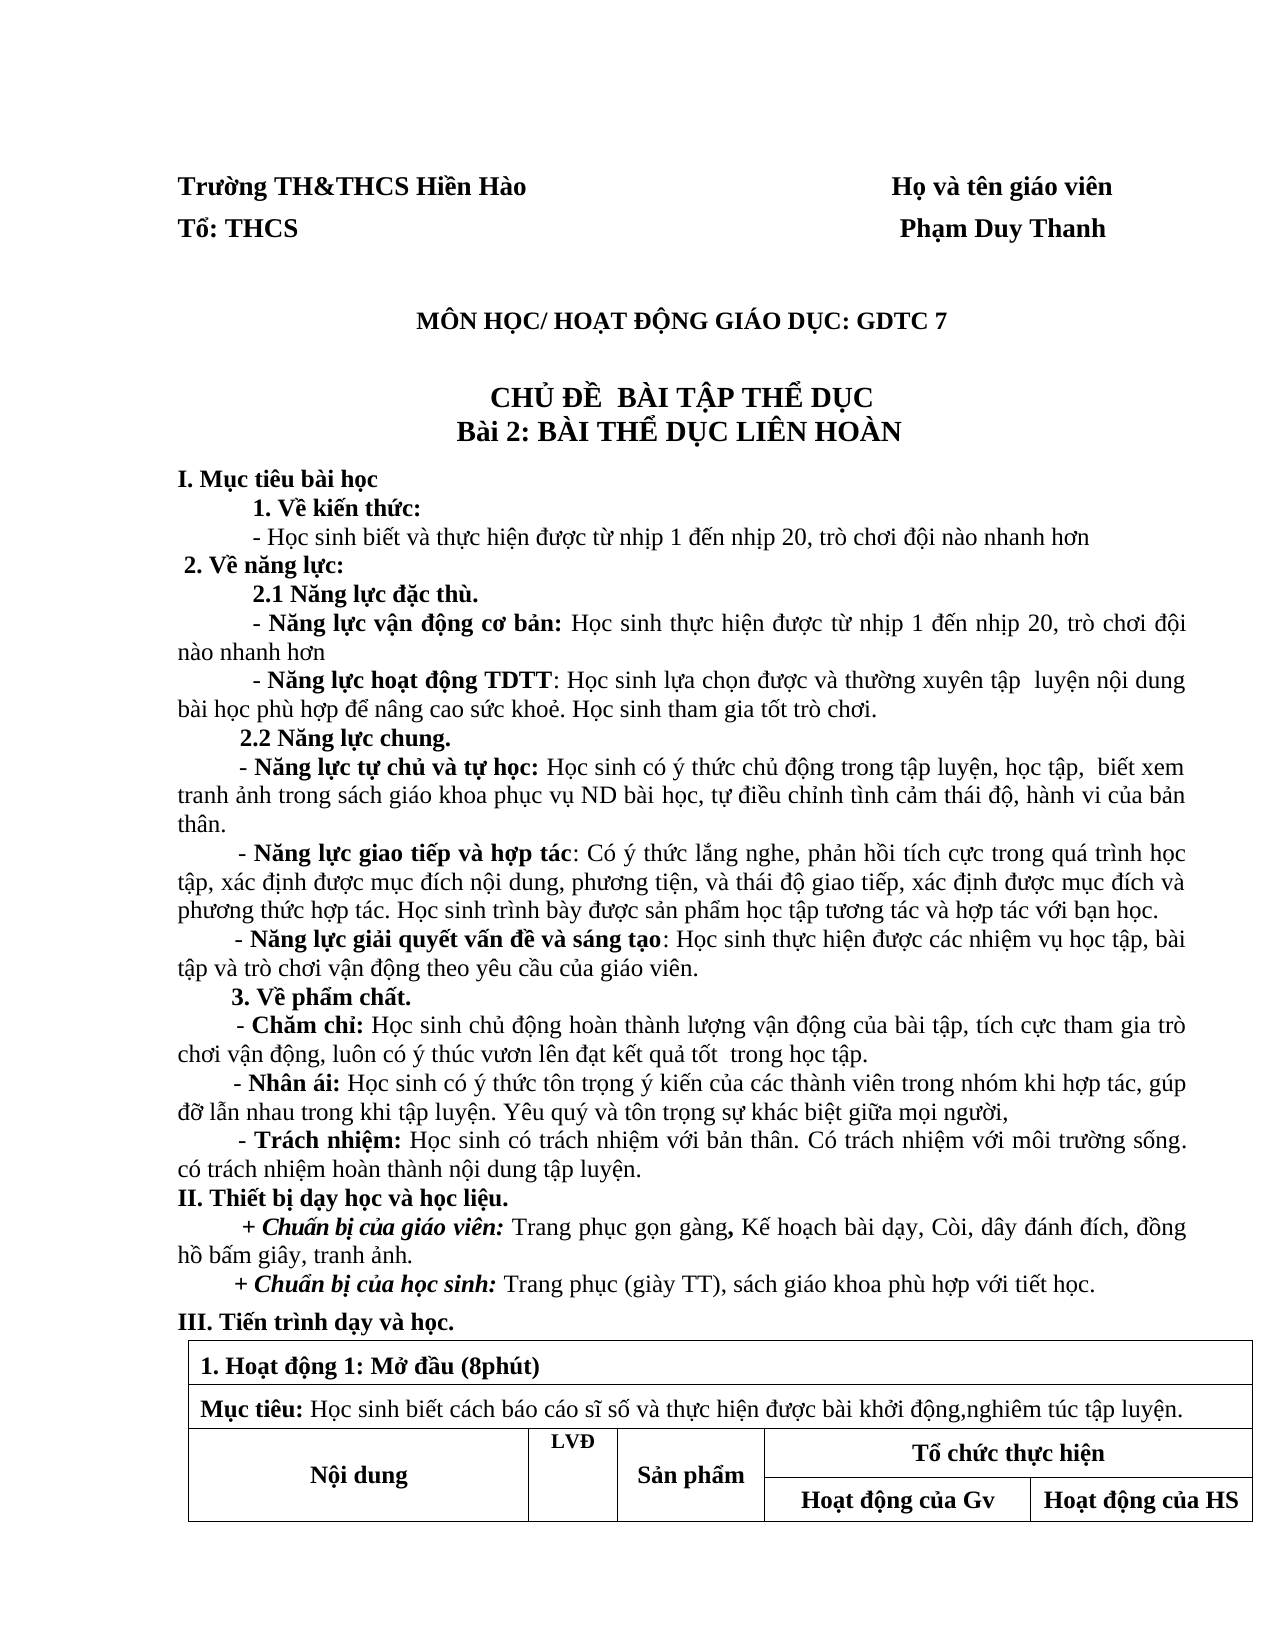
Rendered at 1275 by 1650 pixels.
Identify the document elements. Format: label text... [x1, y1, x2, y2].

text MÔN HỌC/ HOẠT ĐỘNG GIÁO DỤC: GDTC 7 [177, 297, 1186, 335]
text - Chăm chỉ: Học sinh chủ động hoàn thành lượng vận động của bài tập, tích cực tham gia trò chơi vận động, luôn có ý thúc vươn lên đạt kết quả tốt trong học tập. [177, 1011, 1187, 1068]
text Tổ: THCS Phạm Duy Thanh [177, 206, 1186, 243]
text 2.2 Năng lực chung. [177, 723, 1186, 752]
subtitle + Chuấn bị của giáo viên: Trang phục gọn gàng, Kế hoạch bài dạy, Còi, dây đánh đích, đồng hồ bấm giây, tranh ảnh. [177, 1212, 1186, 1269]
text Bài 2: BÀI THỂ DỤC LIÊN HOÀN [177, 414, 1186, 447]
table_cell Hoạt động của Gv [765, 1478, 1030, 1521]
text - Trách nhiệm: Học sinh có trách nhiệm với bản thân. Có trách nhiệm với môi trường sống. có trách nhiệm hoàn thành nội dung tập luyện. [177, 1126, 1187, 1183]
subtitle II. Thiết bị dạy học và học liệu. [177, 1183, 1186, 1212]
table_header 1. Hoạt động 1: Mở đầu (8phút) [189, 1341, 1252, 1384]
text 2. Về năng lực: [177, 551, 1186, 579]
subtitle + Chuẩn bị của học sinh: Trang phục (giày TT), sách giáo khoa phù hợp với tiết học. [177, 1269, 1186, 1298]
subtitle 2.1 Năng lực đặc thù. [177, 579, 1186, 608]
table_cell Mục tiêu: Học sinh biết cách báo cáo sĩ số và thực hiện được bài khởi động,nghiêm túc tập luyện. [189, 1385, 1252, 1428]
text Trường TH&THCS Hiền Hào Họ và tên giáo viên [177, 164, 1186, 201]
text - Học sinh biết và thực hiện được từ nhịp 1 đến nhịp 20, trò chơi đội nào nhanh hơn [177, 522, 1186, 551]
table_cell Tổ chức thực hiện [765, 1429, 1252, 1477]
text - Năng lực tự chủ và tự học: Học sinh có ý thức chủ động trong tập luyện, học tập, biết xem tranh ảnh trong sách giáo khoa phục vụ ND bài học, tự điều chỉnh tình cảm thái độ, hành vi của bản thân. [177, 752, 1186, 838]
subtitle 1. Về kiến thức: [177, 493, 1186, 522]
text - Năng lực vận động cơ bản: Học sinh thực hiện được từ nhịp 1 đến nhịp 20, trò chơi đội nào nhanh hơn [177, 608, 1186, 666]
text 3. Về phẩm chất. [177, 982, 1186, 1011]
table_cell LVĐ [529, 1429, 617, 1521]
table_cell Sản phẩm [618, 1429, 764, 1521]
table_cell Hoạt động của HS [1031, 1478, 1252, 1521]
text - Năng lực giải quyết vấn đề và sáng tạo: Học sinh thực hiện được các nhiệm vụ học tập, bài tập và trò chơi vận động theo yêu cầu của giáo viên. [177, 924, 1187, 982]
text I. Mục tiêu bài học [177, 464, 1186, 493]
text - Nhân ái: Học sinh có ý thức tôn trọng ý kiến của các thành viên trong nhóm khi hợp tác, gúp đỡ lẫn nhau trong khi tập luyện. Yêu quý và tôn trọng sự khác biệt giữa mọi người, [177, 1068, 1187, 1126]
text - Năng lực hoạt động TDTT: Học sinh lựa chọn được và thường xuyên tập luyện nội dung bài học phù hợp để nâng cao sức khoẻ. Học sinh tham gia tốt trò chơi. [177, 666, 1186, 723]
text - Năng lực giao tiếp và hợp tác: Có ý thức lắng nghe, phản hồi tích cực trong quá trình học tập, xác định được mục đích nội dung, phương tiện, và thái độ giao tiếp, xác định được mục đích và phương thức hợp tác. Học sinh trình bày được sản phẩm học tập tương tác và hợp tác với bạn học. [177, 838, 1187, 924]
text CHỦ ĐỀ BÀI TẬP THỂ DỤC [177, 376, 1186, 414]
text III. Tiến trình dạy và học. [177, 1307, 1186, 1336]
table_cell Nội dung [189, 1429, 528, 1521]
